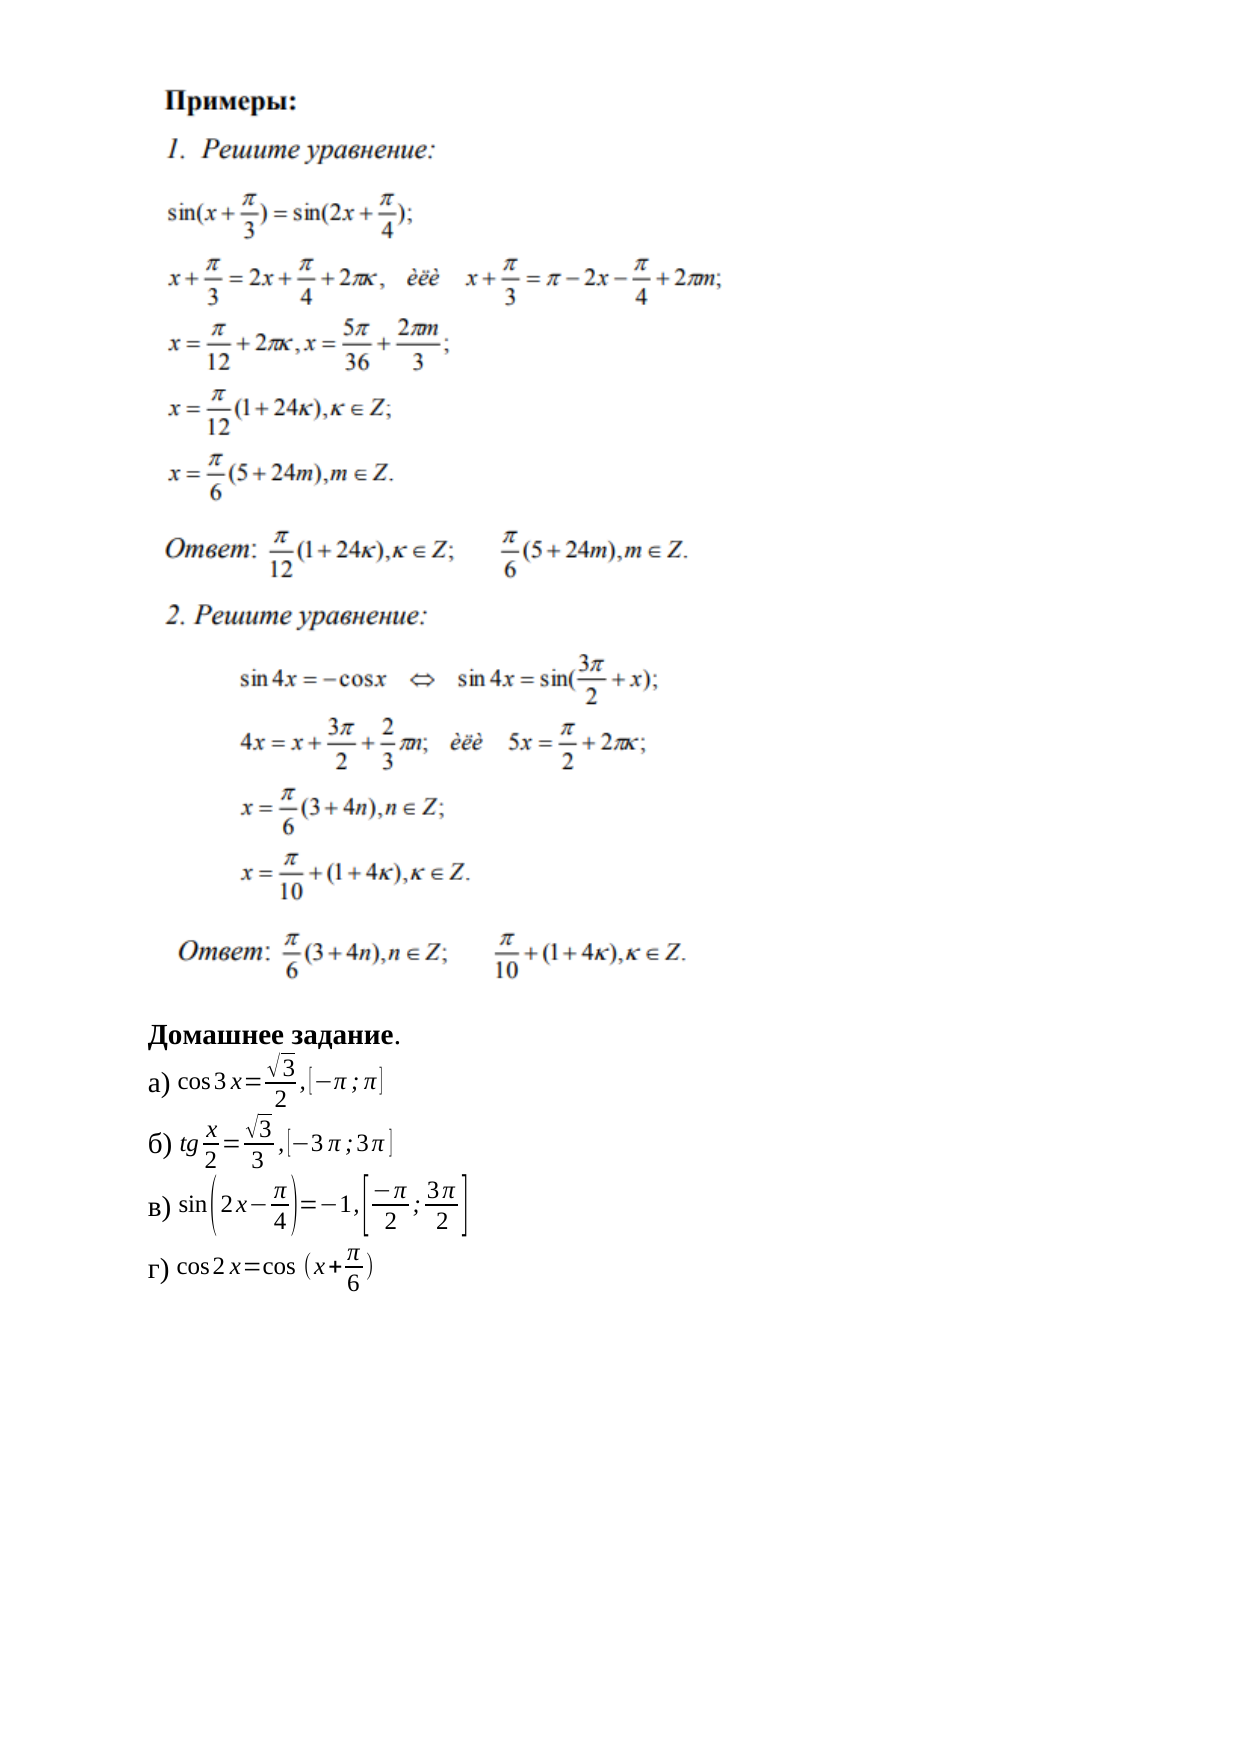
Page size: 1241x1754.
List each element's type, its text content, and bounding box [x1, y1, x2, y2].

text г) [89, 1238, 1181, 1297]
text Домашнее задание. [89, 1017, 1181, 1051]
text б) [89, 1112, 1181, 1173]
picture [147, 73, 737, 984]
text в) [89, 1173, 1181, 1238]
text а) [89, 1051, 1181, 1112]
